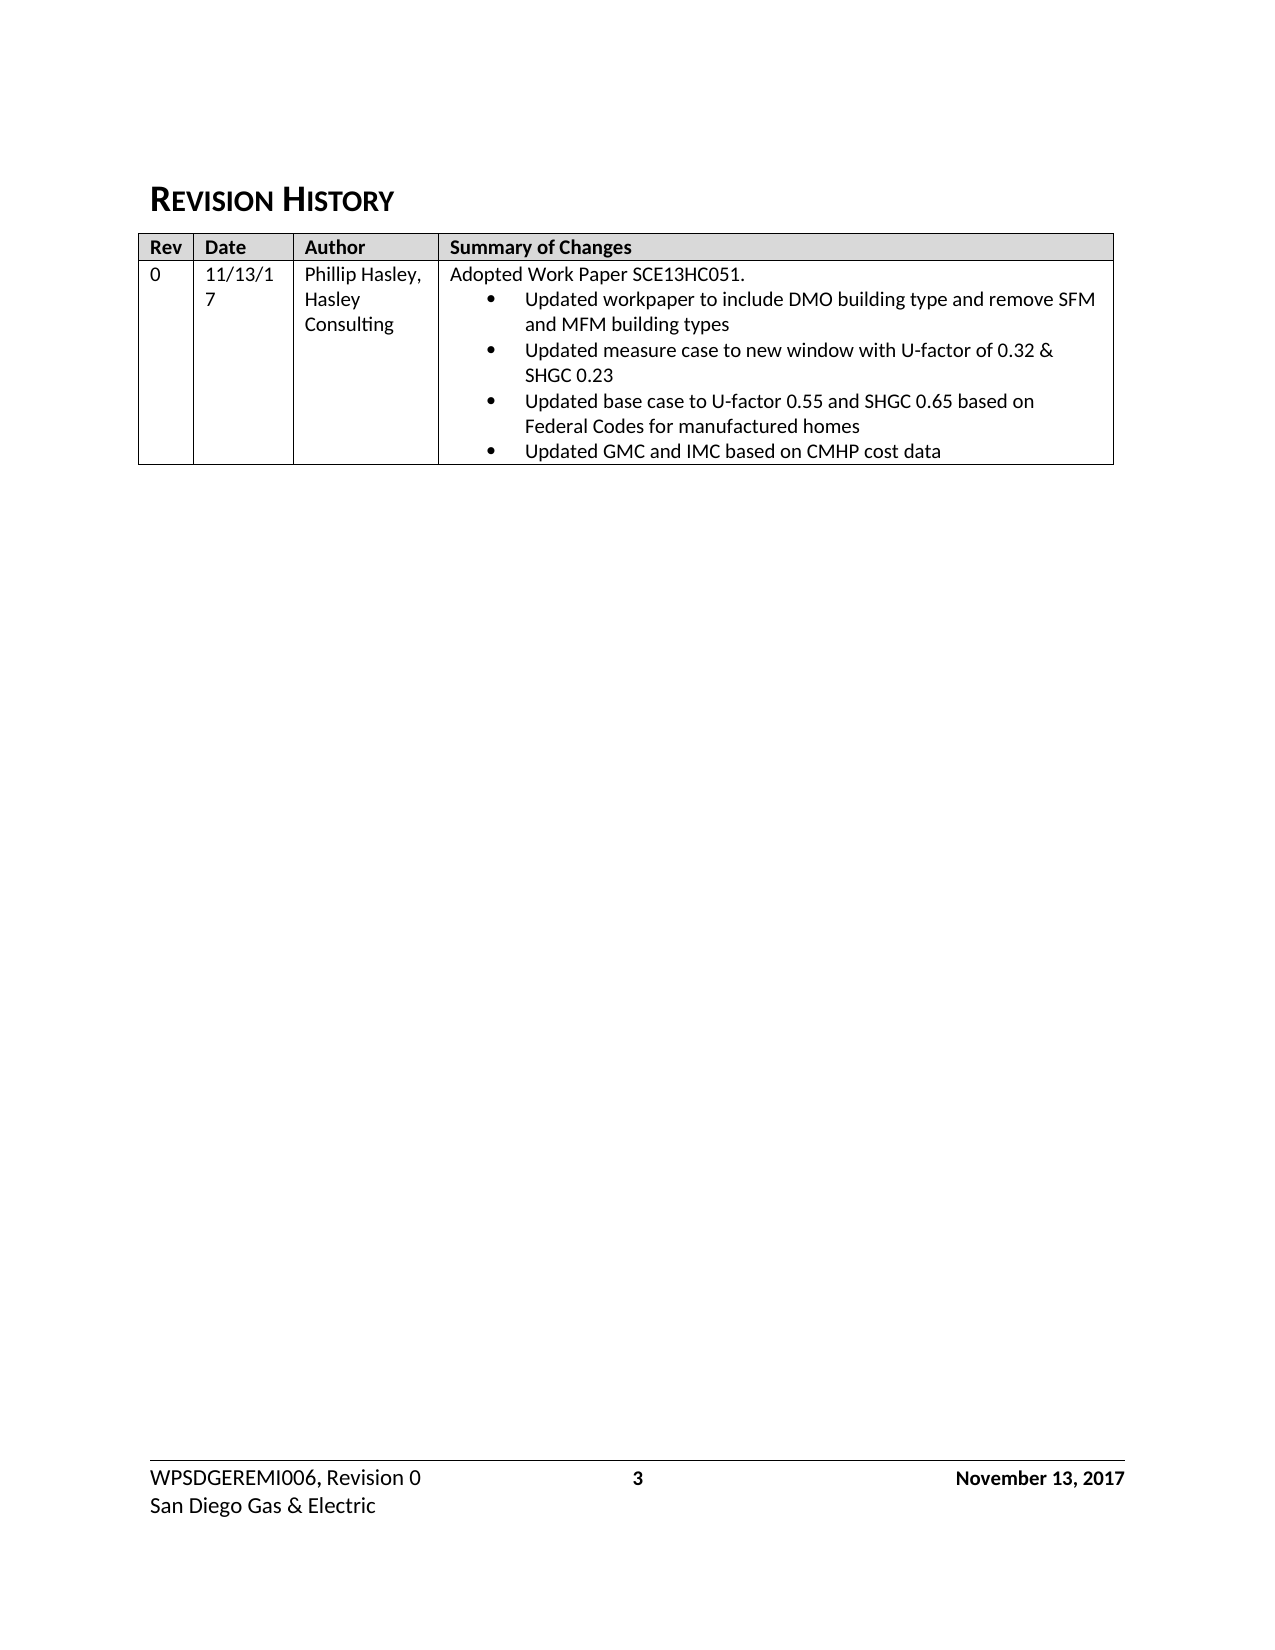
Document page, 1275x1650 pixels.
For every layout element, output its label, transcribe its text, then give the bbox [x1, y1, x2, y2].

table_header Summary of Changes [439, 234, 1113, 260]
table_header Rev [139, 234, 193, 260]
table_cell Adopted Work Paper SCE13HC051. Updated workpaper to include DMO building type and remove SFM and MFM building types Updated measure case to new window with U-factor of 0.32 & SHGC 0.23 Updated base case to U-factor 0.55 and SHGC 0.65 based on Federal Codes for manufactured homes Updated GMC and IMC based on CMHP cost data [439, 261, 1113, 464]
table_header Author [294, 234, 438, 260]
table_header Date [194, 234, 293, 260]
table_cell Phillip Hasley, Hasley Consulting [294, 261, 438, 464]
table_cell 11/13/17 [194, 261, 293, 464]
table_cell 0 [139, 261, 193, 464]
subtitle Revision History [150, 175, 1125, 221]
